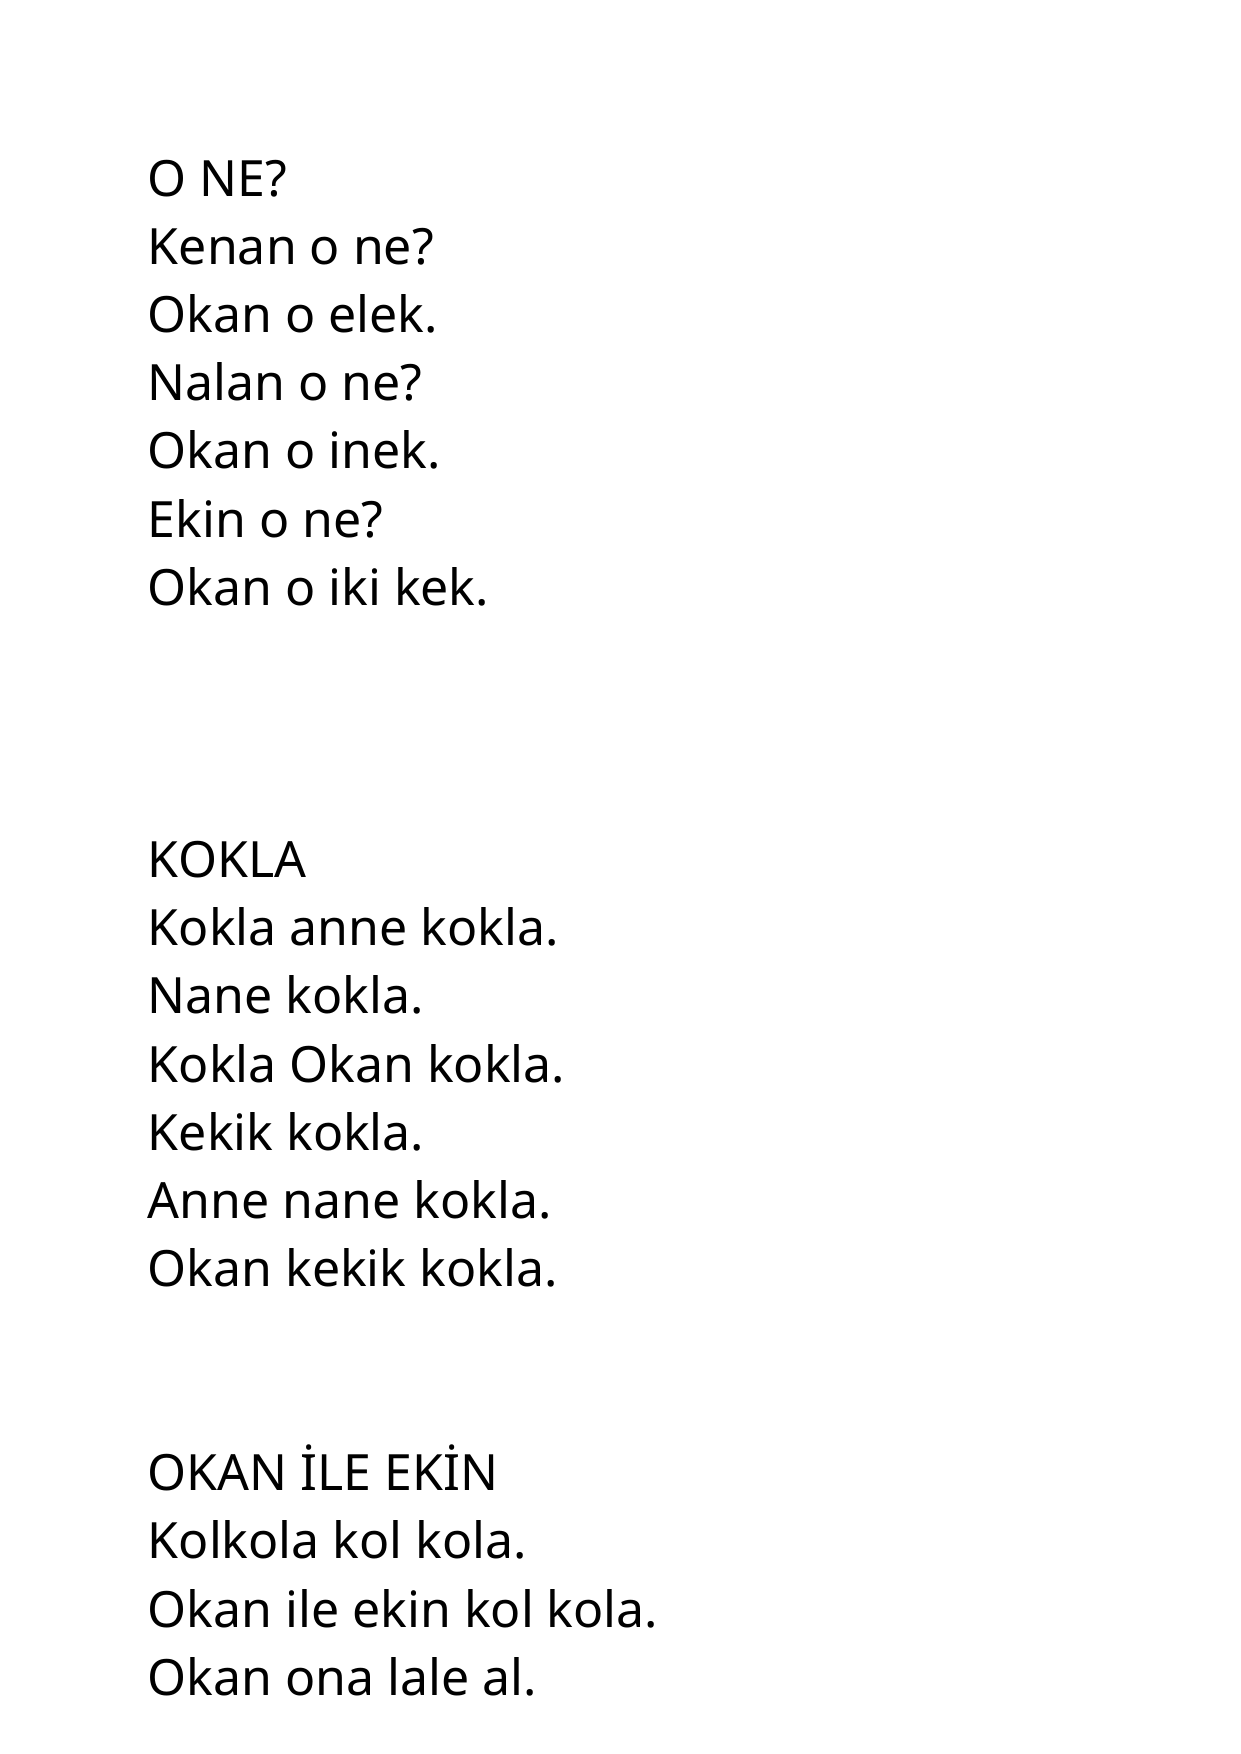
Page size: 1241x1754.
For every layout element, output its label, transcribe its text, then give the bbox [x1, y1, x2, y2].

text Kokla anne kokla. [148, 892, 1144, 961]
text OKAN İLE EKİN [148, 1437, 1144, 1506]
text Kolkola kol kola. [148, 1506, 1144, 1574]
text Okan ona lale al. [148, 1642, 1144, 1710]
text Nalan o ne? [148, 347, 1144, 416]
text Ekin o ne? [148, 484, 1144, 552]
text Anne nane kokla. [148, 1165, 1144, 1233]
text KOKLA [148, 824, 1144, 892]
text Kekik kokla. [148, 1097, 1144, 1165]
text Okan o elek. [148, 279, 1144, 347]
text Nane kokla. [148, 961, 1144, 1029]
text Kokla Okan kokla. [148, 1029, 1144, 1097]
text Okan ile ekin kol kola. [148, 1574, 1144, 1642]
text O NE? [148, 143, 1144, 211]
text Kenan o ne? [148, 211, 1144, 279]
text Okan kekik kokla. [148, 1233, 1144, 1301]
text Okan o inek. [148, 416, 1144, 484]
text Okan o iki kek. [148, 552, 1144, 620]
